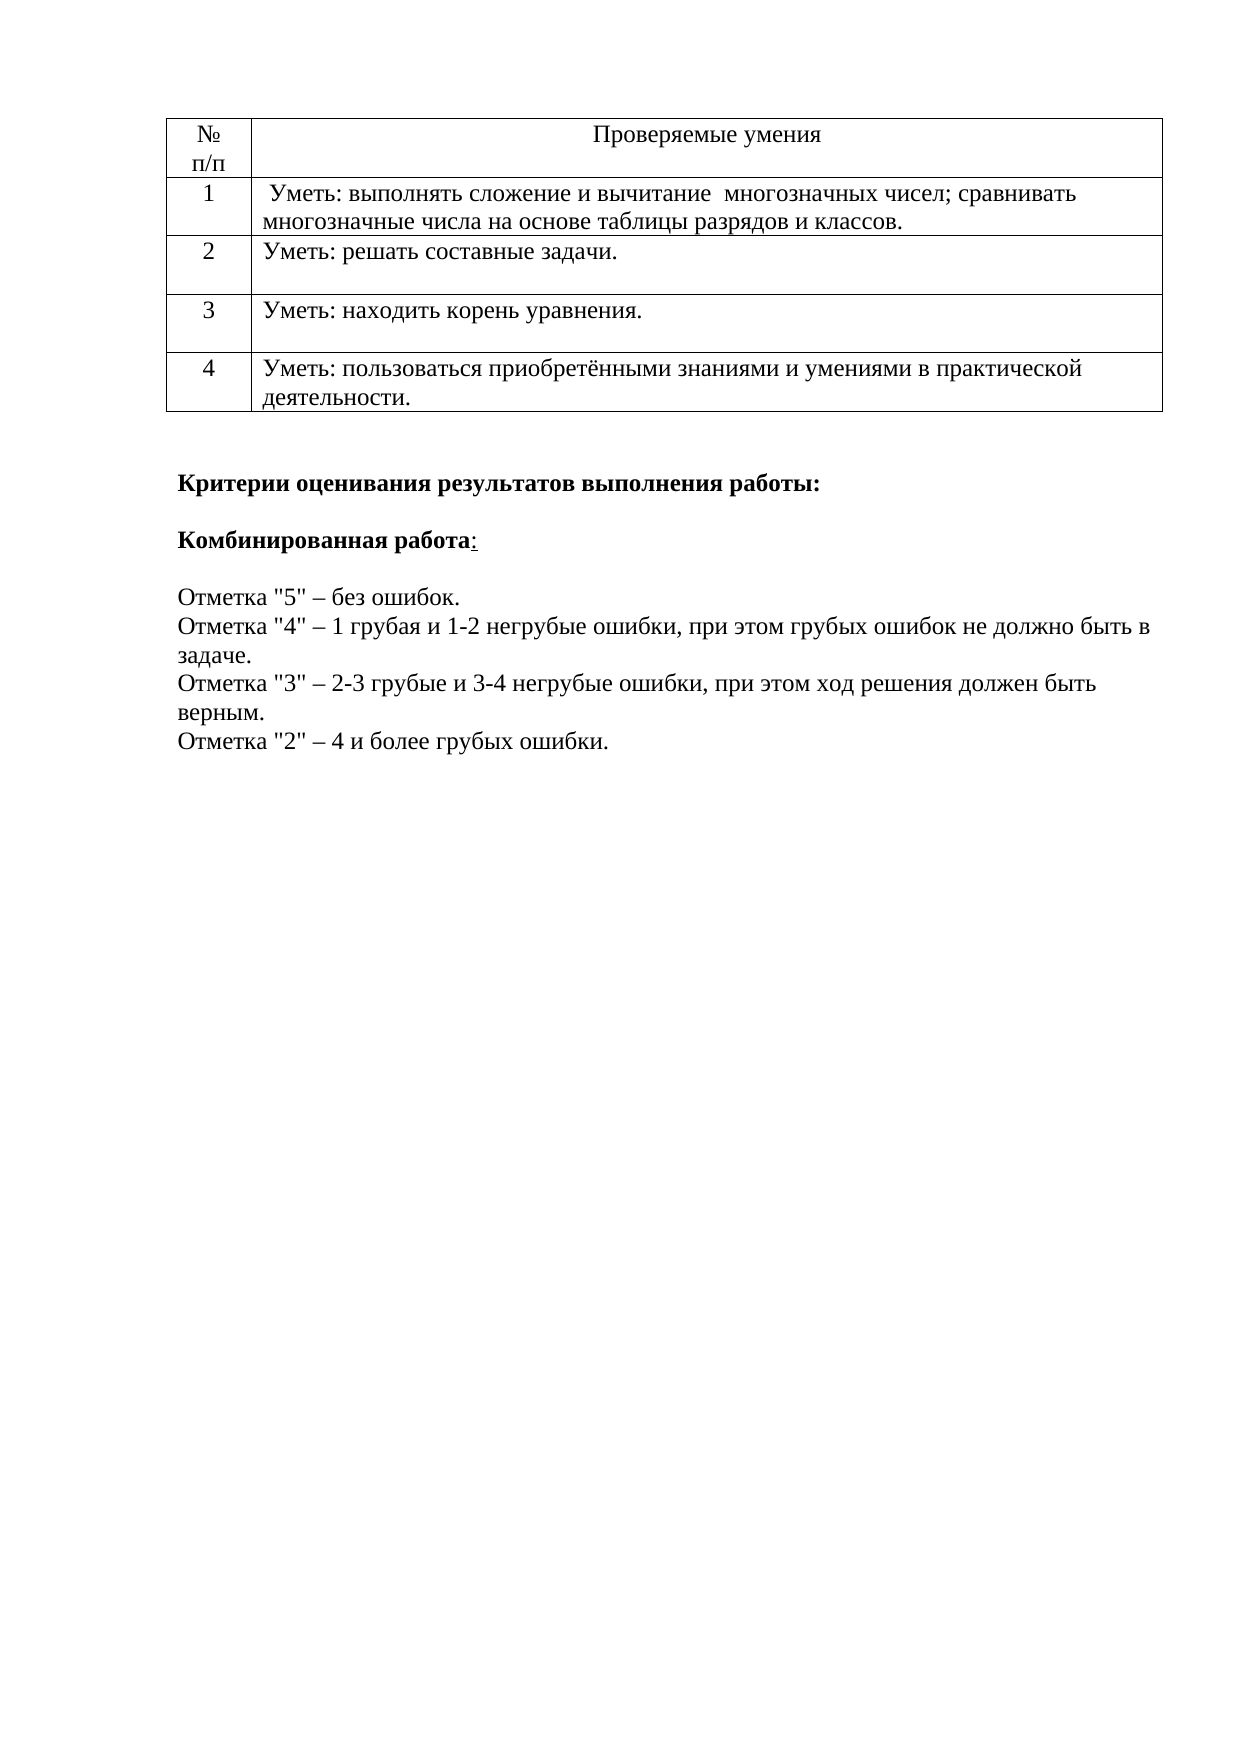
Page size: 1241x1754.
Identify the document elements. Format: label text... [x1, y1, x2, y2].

table_cell Уметь: пользоваться приобретёнными знаниями и умениями в практической деятельности. [252, 353, 1162, 411]
table_cell 3 [167, 295, 251, 352]
text Отметка "2" – 4 и более грубых ошибки. [177, 726, 1152, 755]
table_cell 2 [167, 236, 251, 294]
table_cell 4 [167, 353, 251, 411]
text Отметка "3" – 2-3 грубые и 3-4 негрубые ошибки, при этом ход решения должен быть верным. [177, 668, 1152, 726]
text Отметка "4" – 1 грубая и 1-2 негрубые ошибки, при этом грубых ошибок не должно быть в задаче. [177, 611, 1152, 668]
table_header Проверяемые умения [252, 119, 1162, 177]
list Критерии оценивания результатов выполнения работы: [177, 468, 1152, 497]
table_cell Уметь: решать составные задачи. [252, 236, 1162, 294]
table_cell Уметь: находить корень уравнения. [252, 295, 1162, 352]
table_cell Уметь: выполнять сложение и вычитание многозначных чисел; сравнивать многозначные числа на основе таблицы разрядов и классов. [252, 178, 1162, 235]
table_header № п/п [167, 119, 251, 177]
table_cell 1 [167, 178, 251, 235]
text Отметка "5" – без ошибок. [177, 582, 1152, 611]
text Комбинированная работа: [177, 525, 1152, 553]
